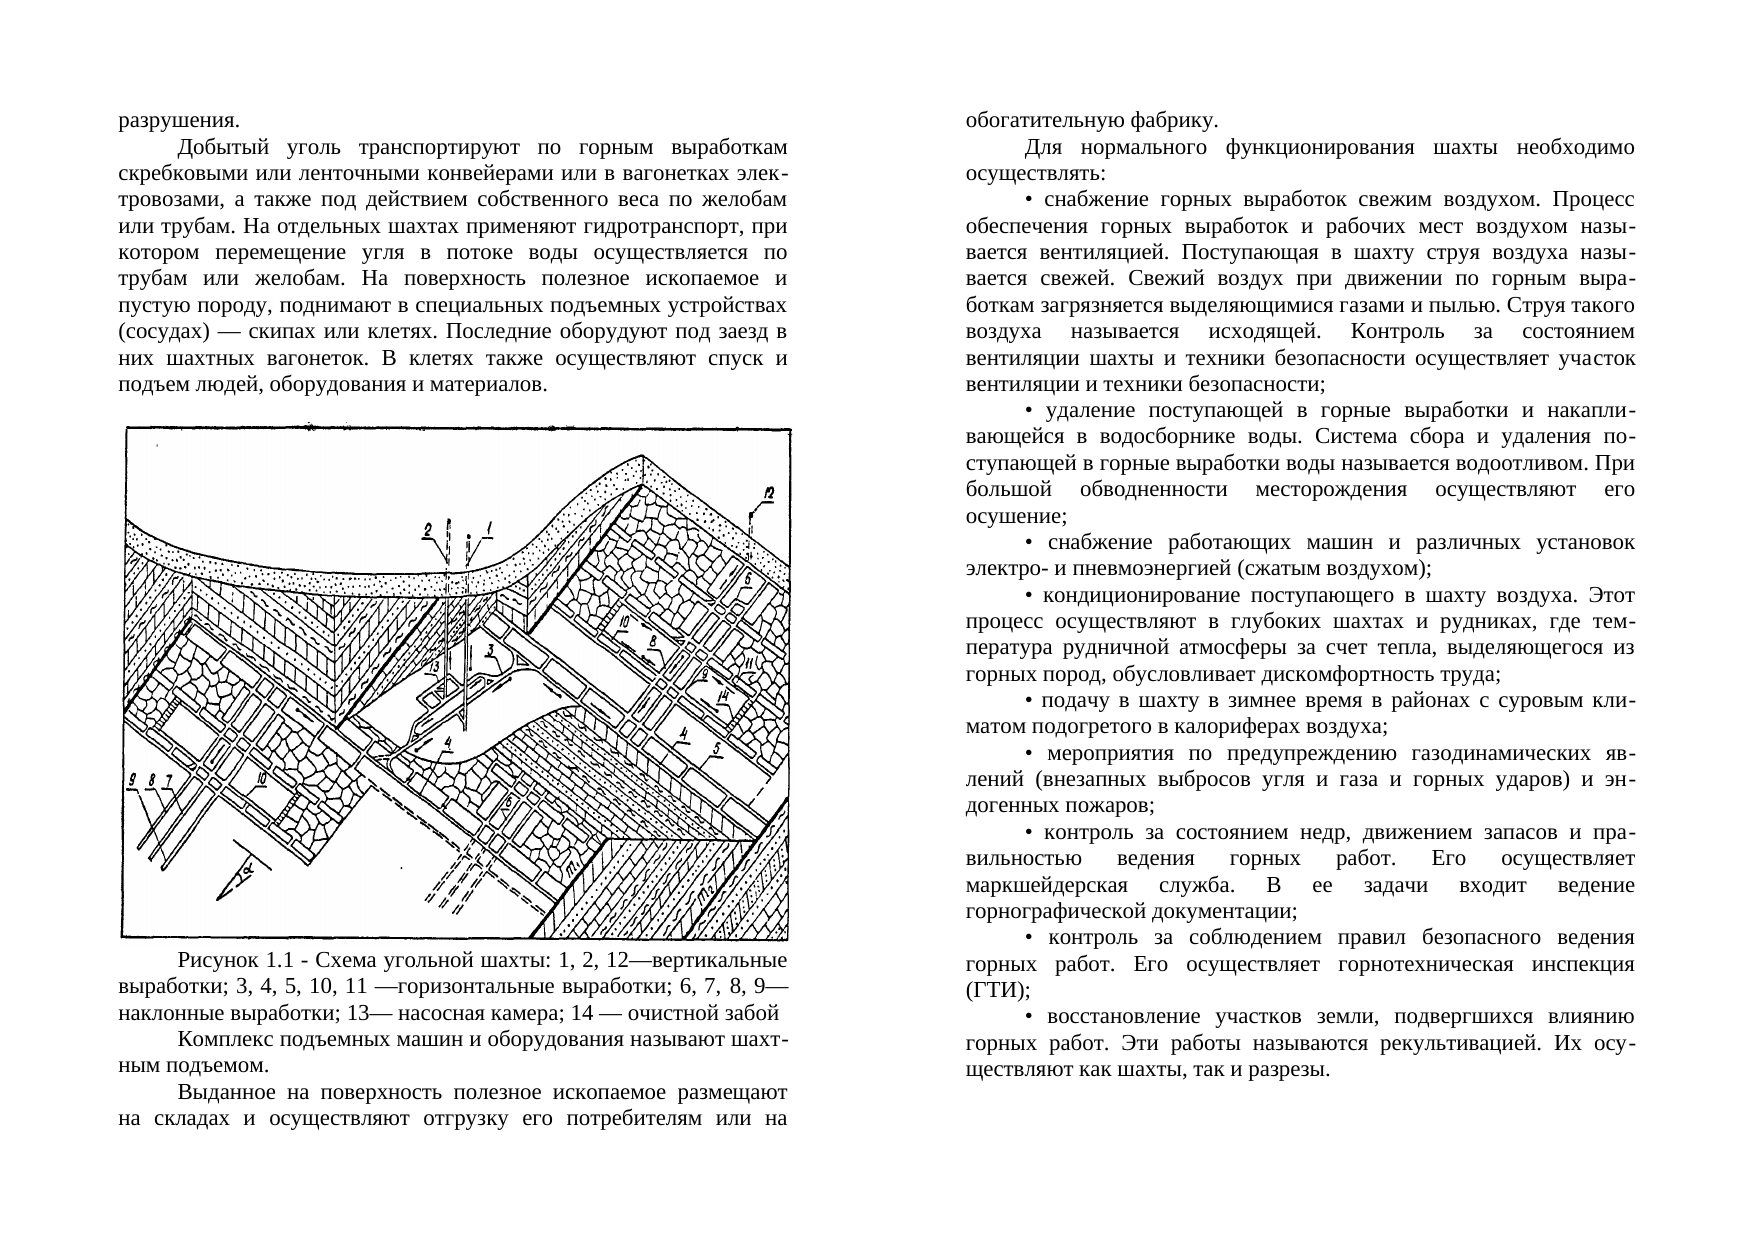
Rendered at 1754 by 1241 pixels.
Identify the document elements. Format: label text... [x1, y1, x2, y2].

text Добытый уголь транспортируют по горным выработкам скребковыми или ленточными конвейерами или в вагонетках электровозами, а также под действием собственного веса по желобам или трубам. На отдельных шахтах применяют гидротранспорт, при котором перемещение угля в потоке воды осуществляется по трубам или желобам. На поверхность полезное ископаемое и пустую породу, поднимают в специальных подъемных устройствах (сосудах) — скипах или клетях. Последние оборудуют под заезд в них шахтных вагонеток. В клетях также осуществляют спуск и подъем людей, оборудования и материалов. [118, 133, 788, 396]
text • удаление поступающей в горные выработки и накапливающейся в водосборнике воды. Система сбора и удаления поступающей в горные выработки воды называется водоотливом. При большой обводненности месторождения осуществляют его осушение; [966, 396, 1636, 528]
text Выданное на поверхность полезное ископаемое размещают на складах и осуществляют отгрузку его потребителям или на обогатительную фабрику. [118, 1078, 788, 1131]
picture [118, 422, 795, 946]
text • кондиционирование поступающего в шахту воздуха. Этот процесс осуществляют в глубоких шахтах и рудниках, где температура рудничной атмосферы за счет тепла, выделяющегося из горных пород, обусловливает дискомфортность труда; [966, 581, 1636, 686]
text Рисунок 1.1 - Схема угольной шахты: 1, 2, 12—вертикальные выработки; 3, 4, 5, 10, 11 —горизонтальные выработки; 6, 7, 8, 9—наклонные выработки; 13— насосная камера; 14 — очистной забой [118, 946, 788, 1025]
text Комплекс подъемных машин и оборудования называют шахтным подъемом. [118, 1025, 788, 1078]
text • восстановление участков земли, подвергшихся влиянию горных работ. Эти работы называются рекультивацией. Их осуществляют как шахты, так и разрезы. [966, 1002, 1636, 1081]
text • снабжение горных выработок свежим воздухом. Процесс обеспечения горных выработок и рабочих мест воздухом называется вентиляцией. Поступающая в шахту струя воздуха называется свежей. Свежий воздух при движении по горным выработкам загрязняется выделяющимися газами и пылью. Струя такого воздуха называется исходящей. Контроль за состоянием вентиляции шахты и техники безопасности осуществляет участок вентиляции и техники безопасности; [966, 185, 1636, 396]
text • контроль за соблюдением правил безопасного ведения горных работ. Его осуществляет горнотехническая инспекция (ГТИ); [966, 923, 1636, 1002]
text • снабжение работающих машин и различных установок электро- и пневмоэнергией (сжатым воздухом); [966, 528, 1636, 581]
text Для нормального функционирования шахты необходимо осуществлять: [966, 133, 1636, 185]
text • подачу в шахту в зимнее время в районах с суровым климатом подогретого в калориферах воздуха; [966, 686, 1636, 739]
text Выданное на поверхность полезное ископаемое размещают на складах и осуществляют отгрузку его потребителям или на обогатительную фабрику. [966, 106, 1636, 133]
text • контроль за состоянием недр, движением запасов и правильностью ведения горных работ. Его осуществляет маркшейдерская служба. В ее задачи входит ведение горнографической документации; [966, 818, 1636, 923]
text • мероприятия по предупреждению газодинамических явлений (внезапных выбросов угля и газа и горных ударов) и эндогенных пожаров; [966, 739, 1636, 818]
